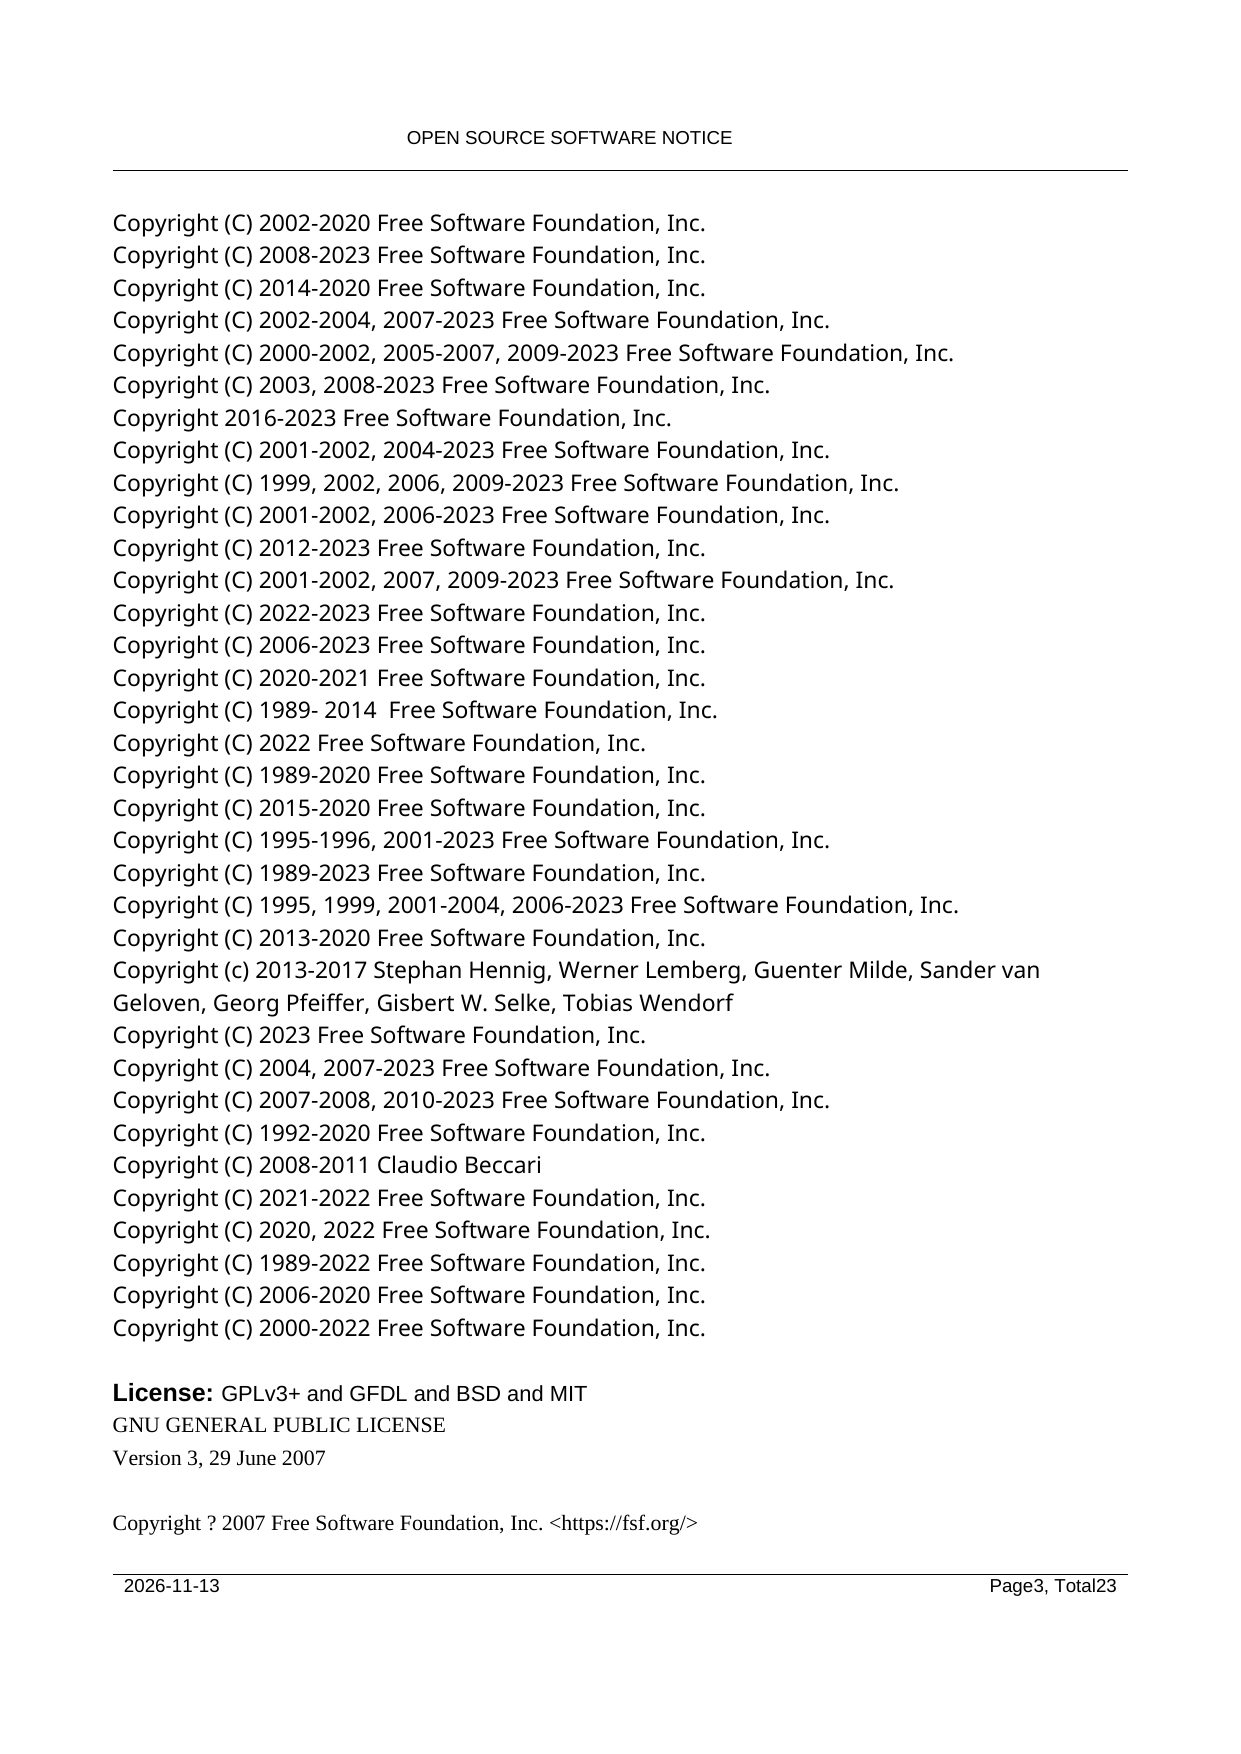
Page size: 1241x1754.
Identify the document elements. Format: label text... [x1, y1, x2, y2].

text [112, 206, 1128, 1376]
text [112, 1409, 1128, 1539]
text License: GPLv3+ and GFDL and BSD and MIT [112, 1376, 1128, 1409]
